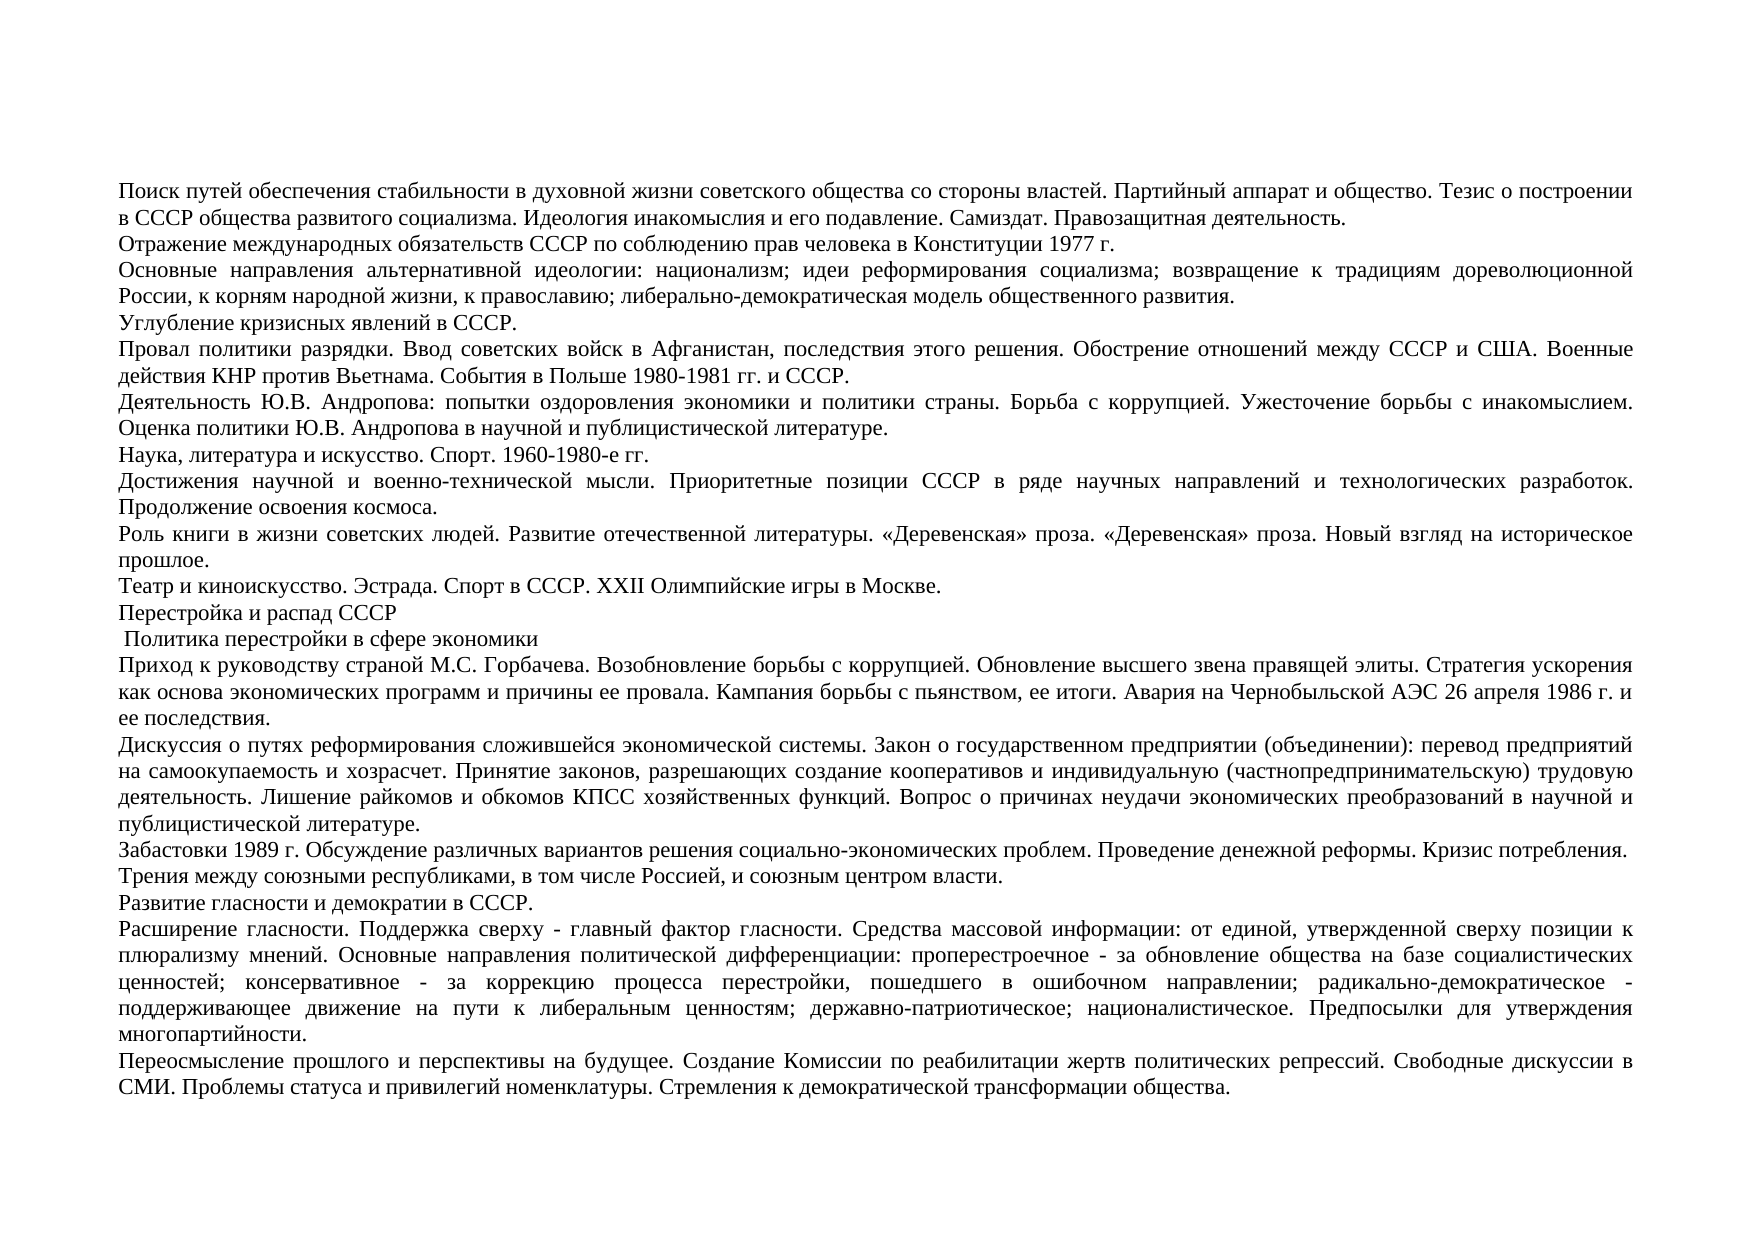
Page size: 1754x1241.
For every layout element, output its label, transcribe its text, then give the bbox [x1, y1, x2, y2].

text Роль книги в жизни советских людей. Развитие отечественной литературы. «Деревенская» проза. «Деревенская» проза. Новый взгляд на историческое прошлое. [118, 520, 1636, 572]
text Развитие гласности и демократии в СССР. [118, 889, 1636, 915]
text Наука, литература и искусство. Спорт. 1960-1980-е гг. [118, 441, 1636, 467]
text Политика перестройки в сфере экономики [118, 625, 1636, 652]
text Приход к руководству страной М.С. Горбачева. Возобновление борьбы с коррупцией. Обновление высшего звена правящей элиты. Стратегия ускорения как основа экономических программ и причины ее провала. Кампания борьбы с пьянством, ее итоги. Авария на Чернобыльской АЭС 26 апреля 1986 г. и ее последствия. [118, 652, 1636, 731]
text Провал политики разрядки. Ввод советских войск в Афганистан, последствия этого решения. Обострение отношений между СССР и США. Военные действия КНР против Вьетнама. События в Польше 1980-1981 гг. и СССР. [118, 335, 1636, 388]
text Отражение международных обязательств СССР по соблюдению прав человека в Конституции 1977 г. [118, 230, 1636, 256]
text Дискуссия о путях реформирования сложившейся экономической системы. Закон о государственном предприятии (объединении): перевод предприятий на самоокупаемость и хозрасчет. Принятие законов, разрешающих создание кооперативов и индивидуальную (частнопредпринимательскую) трудовую деятельность. Лишение райкомов и обкомов КПСС хозяйственных функций. Вопрос о причинах неудачи экономических преобразований в научной и публицистической литературе. [118, 731, 1636, 836]
text Достижения научной и военно-технической мысли. Приоритетные позиции СССР в ряде научных направлений и технологических разработок. Продолжение освоения космоса. [118, 467, 1636, 520]
text Забастовки 1989 г. Обсуждение различных вариантов решения социально-экономических проблем. Проведение денежной реформы. Кризис потребления. [118, 836, 1636, 862]
text Переосмысление прошлого и перспективы на будущее. Создание Комиссии по реабилитации жертв политических репрессий. Свободные дискуссии в СМИ. Проблемы статуса и привилегий номенклатуры. Стремления к демократической трансформации общества. [118, 1047, 1636, 1099]
text Трения между союзными республиками, в том числе Россией, и союзным центром власти. [118, 862, 1636, 889]
text Театр и киноискусство. Эстрада. Спорт в СССР. XXII Олимпийские игры в Москве. [118, 572, 1636, 599]
text Основные направления альтернативной идеологии: национализм; идеи реформирования социализма; возвращение к традициям дореволюционной России, к корням народной жизни, к православию; либерально-демократическая модель общественного развития. [118, 256, 1636, 309]
text Деятельность Ю.В. Андропова: попытки оздоровления экономики и политики страны. Борьба с коррупцией. Ужесточение борьбы с инакомыслием. Оценка политики Ю.В. Андропова в научной и публицистической литературе. [118, 388, 1636, 441]
text Расширение гласности. Поддержка сверху - главный фактор гласности. Средства массовой информации: от единой, утвержденной сверху позиции к плюрализму мнений. Основные направления политической дифференциации: проперестроечное - за обновление общества на базе социалистических ценностей; консервативное - за коррекцию процесса перестройки, пошедшего в ошибочном направлении; радикально-демократическое - поддерживающее движение на пути к либеральным ценностям; державно-патриотическое; националистическое. Предпосылки для утверждения многопартийности. [118, 915, 1636, 1047]
text Перестройка и распад СССР [118, 599, 1636, 625]
text Поиск путей обеспечения стабильности в духовной жизни советского общества со стороны властей. Партийный аппарат и общество. Тезис о построении в СССР общества развитого социализма. Идеология инакомыслия и его подавление. Самиздат. Правозащитная деятельность. [118, 177, 1636, 230]
text Углубление кризисных явлений в СССР. [118, 309, 1636, 335]
